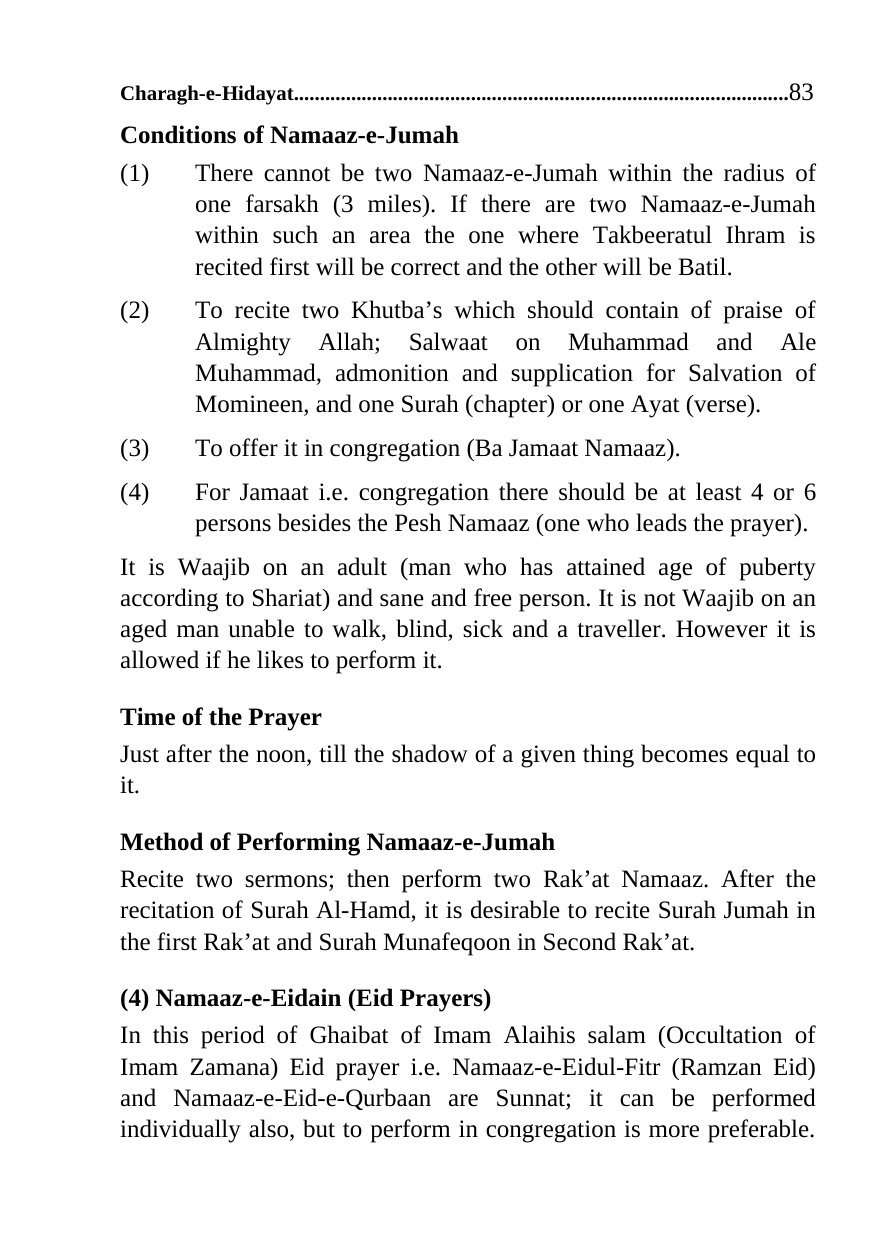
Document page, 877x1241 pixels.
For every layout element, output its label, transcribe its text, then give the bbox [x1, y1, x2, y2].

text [120, 1019, 817, 1144]
subtitle (4) Namaaz-e-Eidain (Eid Prayers) [120, 981, 817, 1012]
text (1) There cannot be two Namaaz-e-Jumah within the radius of one farsakh (3 miles). If there are two Namaaz-e-Jumah within such an area the one where Takbeeratul Ihram is recited first will be correct and the other will be Batil. [120, 156, 817, 281]
text (4) For Jamaat i.e. congregation there should be at least 4 or 6 persons besides the Pesh Namaaz (one who leads the prayer). [120, 475, 817, 537]
text Recite two sermons; then perform two Rak’at Namaaz. After the recitation of Surah Al-Hamd, it is desirable to recite Surah Jumah in the first Rak’at and Surah Munafeqoon in Second Rak’at. [120, 862, 817, 956]
text (3) To offer it in congregation (Ba Jamaat Namaaz). [120, 431, 817, 462]
text (2) To recite two Khutba’s which should contain of praise of Almighty Allah; Salwaat on Muhammad and Ale Muhammad, admonition and supplication for Salvation of Momineen, and one Surah (chapter) or one Ayat (verse). [120, 294, 817, 419]
subtitle Time of the Prayer [120, 700, 817, 731]
subtitle Method of Performing Namaaz-e-Jumah [120, 825, 817, 856]
subtitle Conditions of Namaaz-e-Jumah [120, 119, 817, 150]
text Just after the noon, till the shadow of a given thing becomes equal to it. [120, 737, 817, 800]
text It is Waajib on an adult (man who has attained age of puberty according to Shariat) and sane and free person. It is not Waajib on an aged man unable to walk, blind, sick and a traveller. However it is allowed if he likes to perform it. [120, 550, 817, 675]
